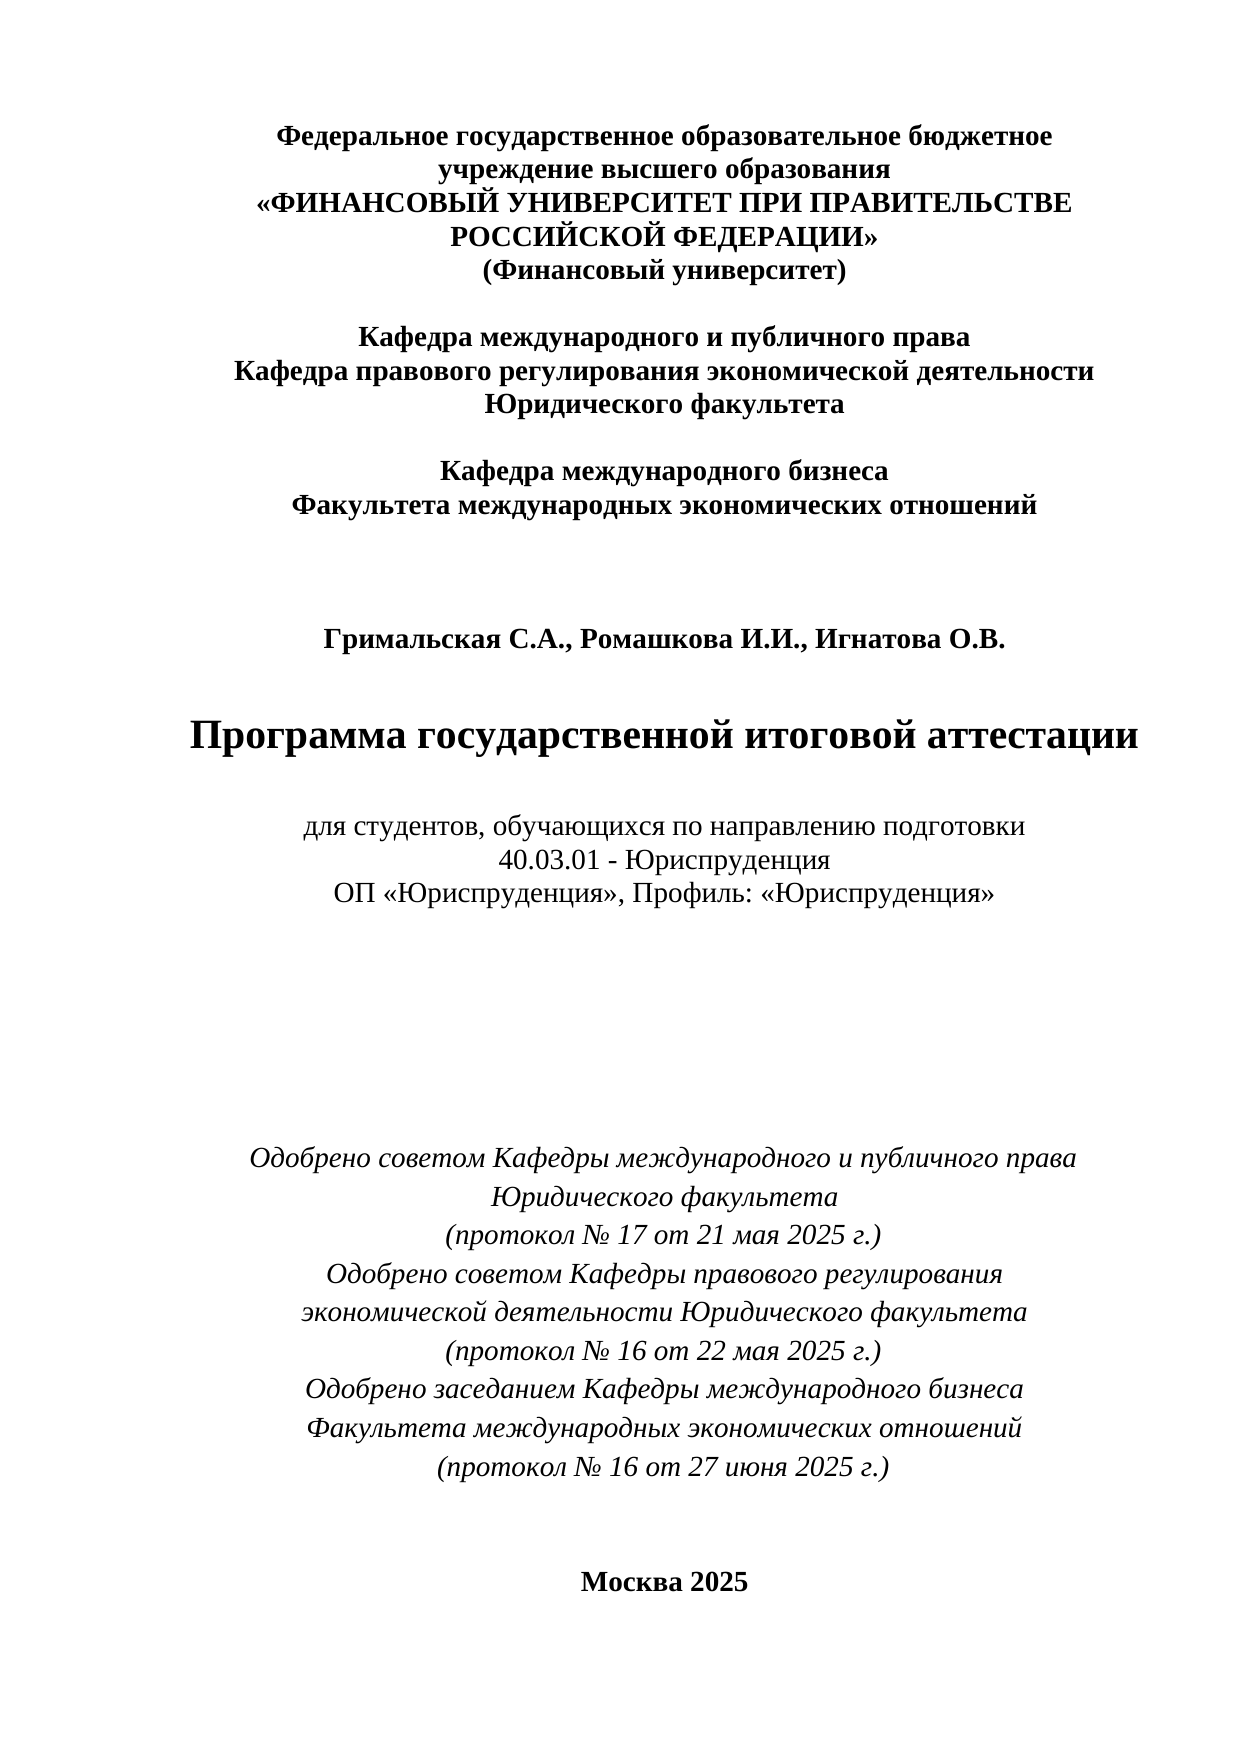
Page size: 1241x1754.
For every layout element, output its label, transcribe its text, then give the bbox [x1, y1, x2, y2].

text РОССИЙСКОЙ ФЕДЕРАЦИИ» [177, 219, 1152, 252]
text Гримальская С.А., Ромашкова И.И., Игнатова О.В. [177, 621, 1152, 655]
text (протокол № 16 от 22 мая 2025 г.) [177, 1333, 1152, 1367]
text для студентов, обучающихся по направлению подготовки [177, 808, 1152, 842]
text (протокол № 17 от 21 мая 2025 г.) [177, 1217, 1152, 1251]
text Москва 2025 [177, 1564, 1152, 1598]
text Одобрено советом Кафедры международного и публичного права Юридического факультета [177, 1140, 1152, 1212]
text Федеральное государственное образовательное бюджетное [177, 118, 1152, 152]
text Программа государственной итоговой аттестации [177, 709, 1152, 757]
text (протокол № 16 от 27 июня 2025 г.) [177, 1449, 1152, 1482]
text Одобрено заседанием Кафедры международного бизнеса [177, 1372, 1152, 1405]
text Факультета международных экономических отношений [177, 1410, 1152, 1444]
text Юридического факультета [177, 386, 1152, 420]
text 40.03.01 - Юриспруденция [177, 842, 1152, 876]
text Одобрено советом Кафедры правового регулирования [177, 1256, 1152, 1289]
text экономической деятельности Юридического факультета [177, 1294, 1152, 1328]
text учреждение высшего образования [177, 152, 1152, 185]
text Кафедра международного бизнеса [177, 453, 1152, 487]
text Кафедра правового регулирования экономической деятельности [177, 353, 1152, 386]
text Кафедра международного и публичного права [177, 319, 1152, 353]
text Факультета международных экономических отношений [177, 487, 1152, 521]
text (Финансовый университет) [177, 252, 1152, 286]
text «ФИНАНСОВЫЙ УНИВЕРСИТЕТ ПРИ ПРАВИТЕЛЬСТВЕ [177, 185, 1152, 219]
text ОП «Юриспруденция», Профиль: «Юриспруденция» [177, 876, 1152, 909]
